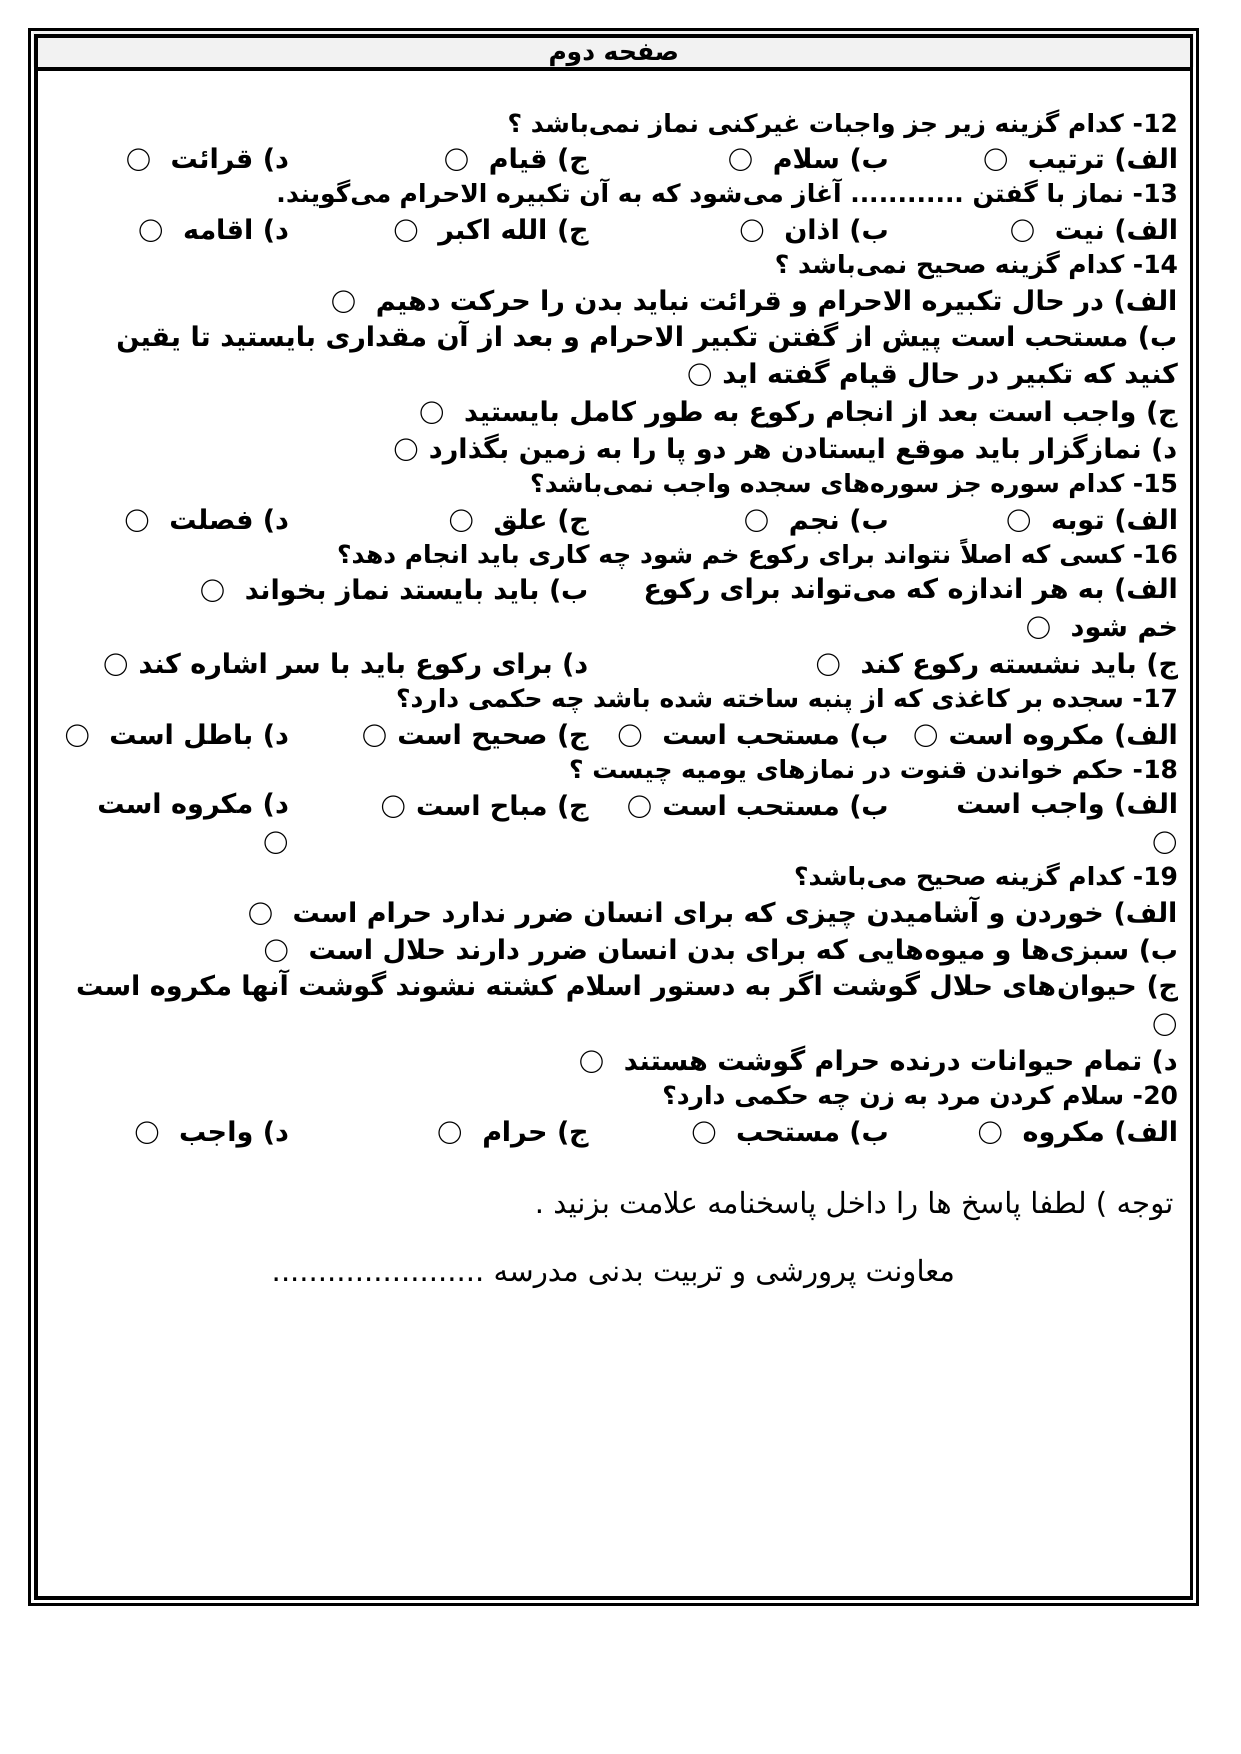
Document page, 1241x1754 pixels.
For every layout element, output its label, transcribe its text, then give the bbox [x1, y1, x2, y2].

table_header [33, 31, 1194, 67]
table_cell توجه ) لطفا پاسخ ها را داخل پاسخنامه علامت بزنید . معاونت پرورشی و تربیت بدنی مدرسه ....................... [38, 71, 1190, 1596]
